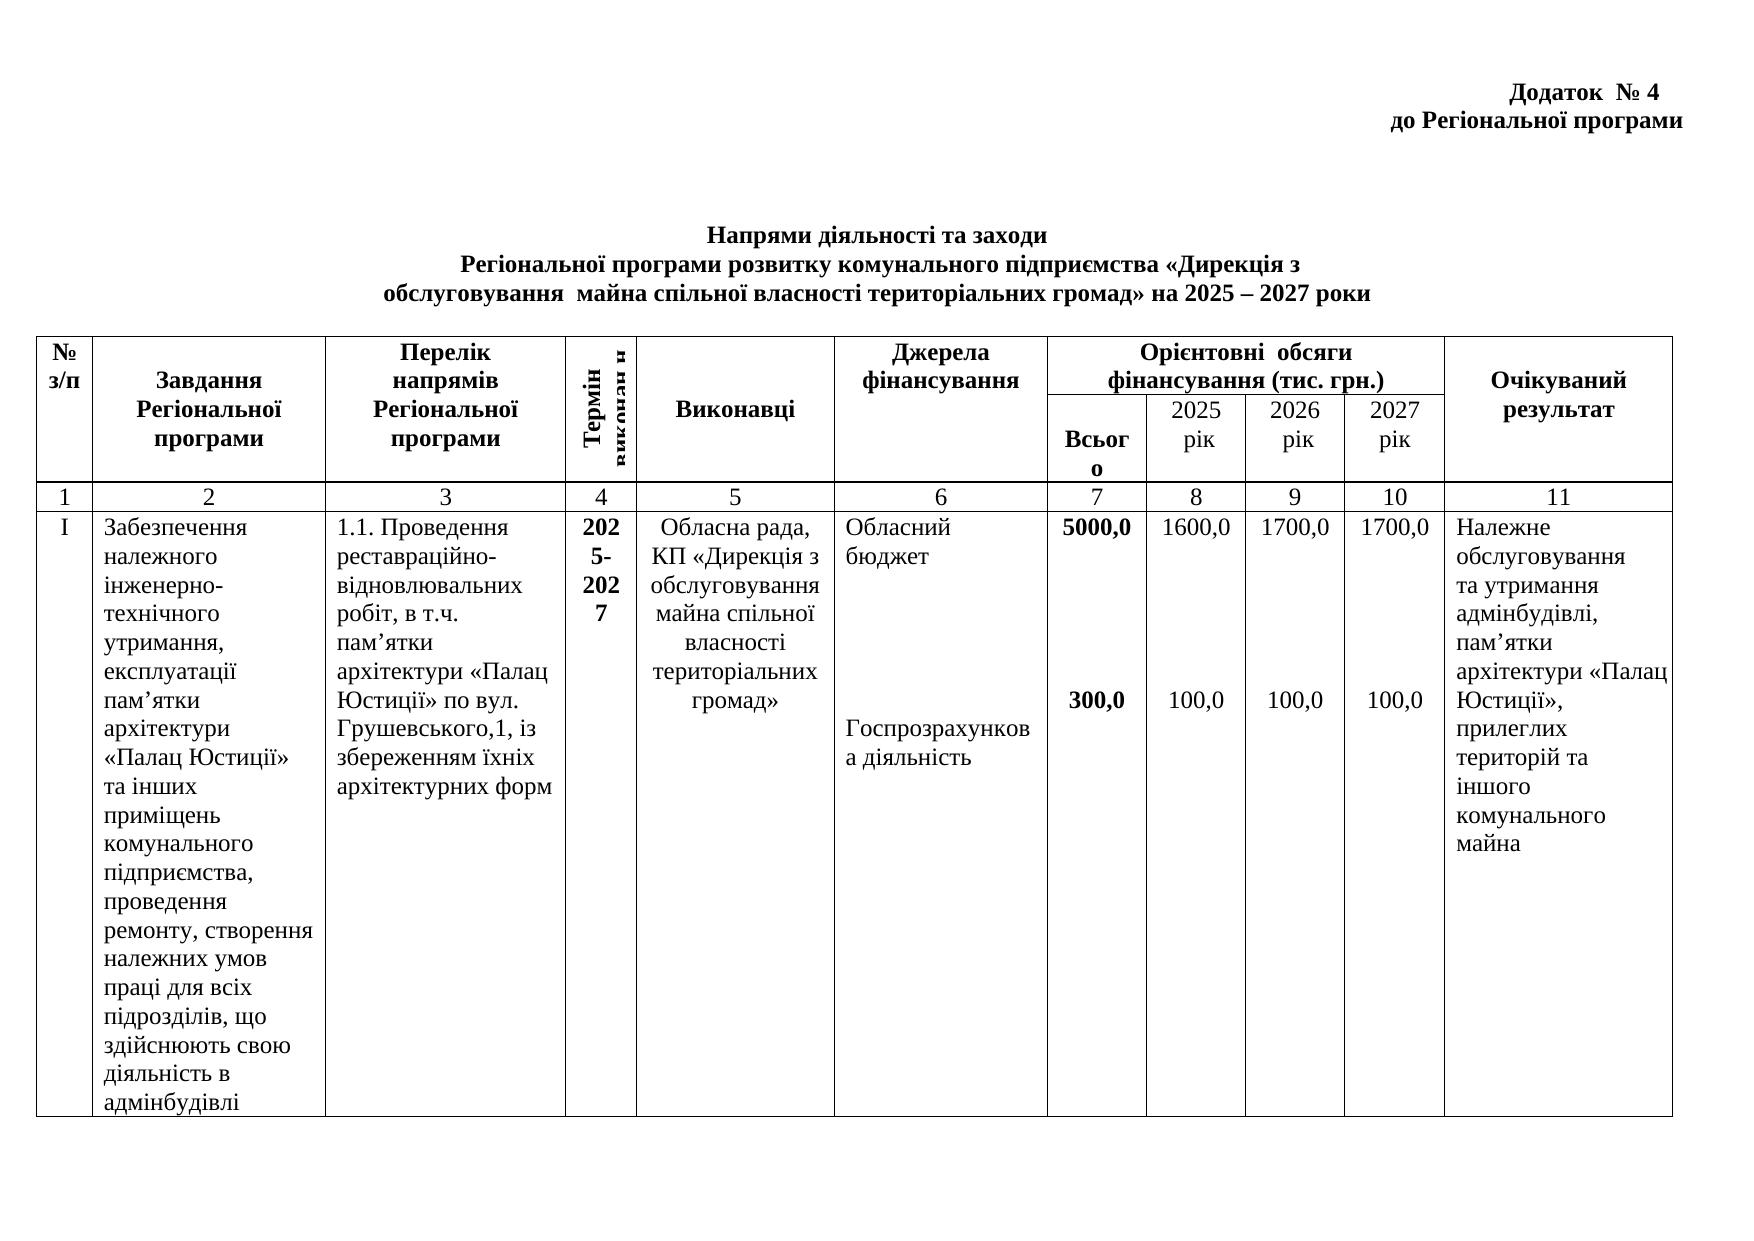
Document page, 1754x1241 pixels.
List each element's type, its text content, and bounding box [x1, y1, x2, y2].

table_cell Належне обслуговування та утримання адмінбудівлі, пам’ятки архітектури «Палац Юстиції», прилеглих територій та іншого комунального майна [1445, 512, 1672, 1116]
table_header Виконавці [637, 337, 834, 481]
table_cell 1 [37, 483, 92, 511]
table_cell 2025 рік [1147, 395, 1245, 481]
table_cell 2025-2027 [566, 512, 636, 1116]
table_cell 2027 рік [1345, 395, 1444, 481]
text обслуговування майна спільної власності територіальних громад» на 2025 – 2027 роки [59, 278, 1695, 307]
text Регіональної програми розвитку комунального підприємства «Дирекція з [59, 249, 1695, 278]
table_cell 1700,0 100,0 [1246, 512, 1344, 1116]
table_cell 1.1. Проведення реставраційно-відновлювальних робіт, в т.ч. пам’ятки архітектури «Палац Юстиції» по вул. Грушевського,1, із збереженням їхніх архітектурних форм [326, 512, 565, 1116]
table_cell 2026 рік [1246, 395, 1344, 481]
table_cell 9 [1246, 483, 1344, 511]
text до Регіональної програми [59, 106, 1695, 134]
table_cell Всього [1048, 395, 1146, 481]
table_cell 6 [835, 483, 1047, 511]
table_cell 10 [1345, 483, 1444, 511]
table_cell 1700,0 100,0 [1345, 512, 1444, 1116]
table_header № з/п [37, 337, 92, 481]
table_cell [835, 512, 1047, 1116]
table_header Перелік напрямів Регіональної програми [326, 337, 565, 481]
table_header Очікуваний результат [1445, 337, 1672, 481]
table_cell 2 [93, 483, 325, 511]
table_cell 3 [326, 483, 565, 511]
table_cell 7 [1048, 483, 1146, 511]
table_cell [637, 512, 834, 1116]
table_cell 5 [637, 483, 834, 511]
table_header Орієнтовні обсяги фінансування (тис. грн.) [1048, 337, 1444, 394]
table_cell 1600,0 100,0 [1147, 512, 1245, 1116]
table_cell Забезпечення належного інженерно-технічного утримання, експлуатації пам’ятки архітектури «Палац Юстиції» та інших приміщень комунального підприємства, проведення ремонту, створення належних умов праці для всіх підрозділів, що здійснюють свою діяльність в адмінбудівлі [93, 512, 325, 1116]
text Напрями діяльності та заходи [59, 221, 1695, 249]
table_header Джерела фінансування [835, 337, 1047, 481]
table_cell 5000,0 300,0 [1048, 512, 1146, 1116]
table_cell 4 [566, 483, 636, 511]
table_header Термін виконан.ння-ня [566, 337, 636, 481]
text Додаток № 4 [59, 77, 1695, 106]
table_header Завдання Регіональної програми [93, 337, 325, 481]
table_cell І [37, 512, 92, 1116]
table_cell 11 [1445, 483, 1672, 511]
table_cell 8 [1147, 483, 1245, 511]
